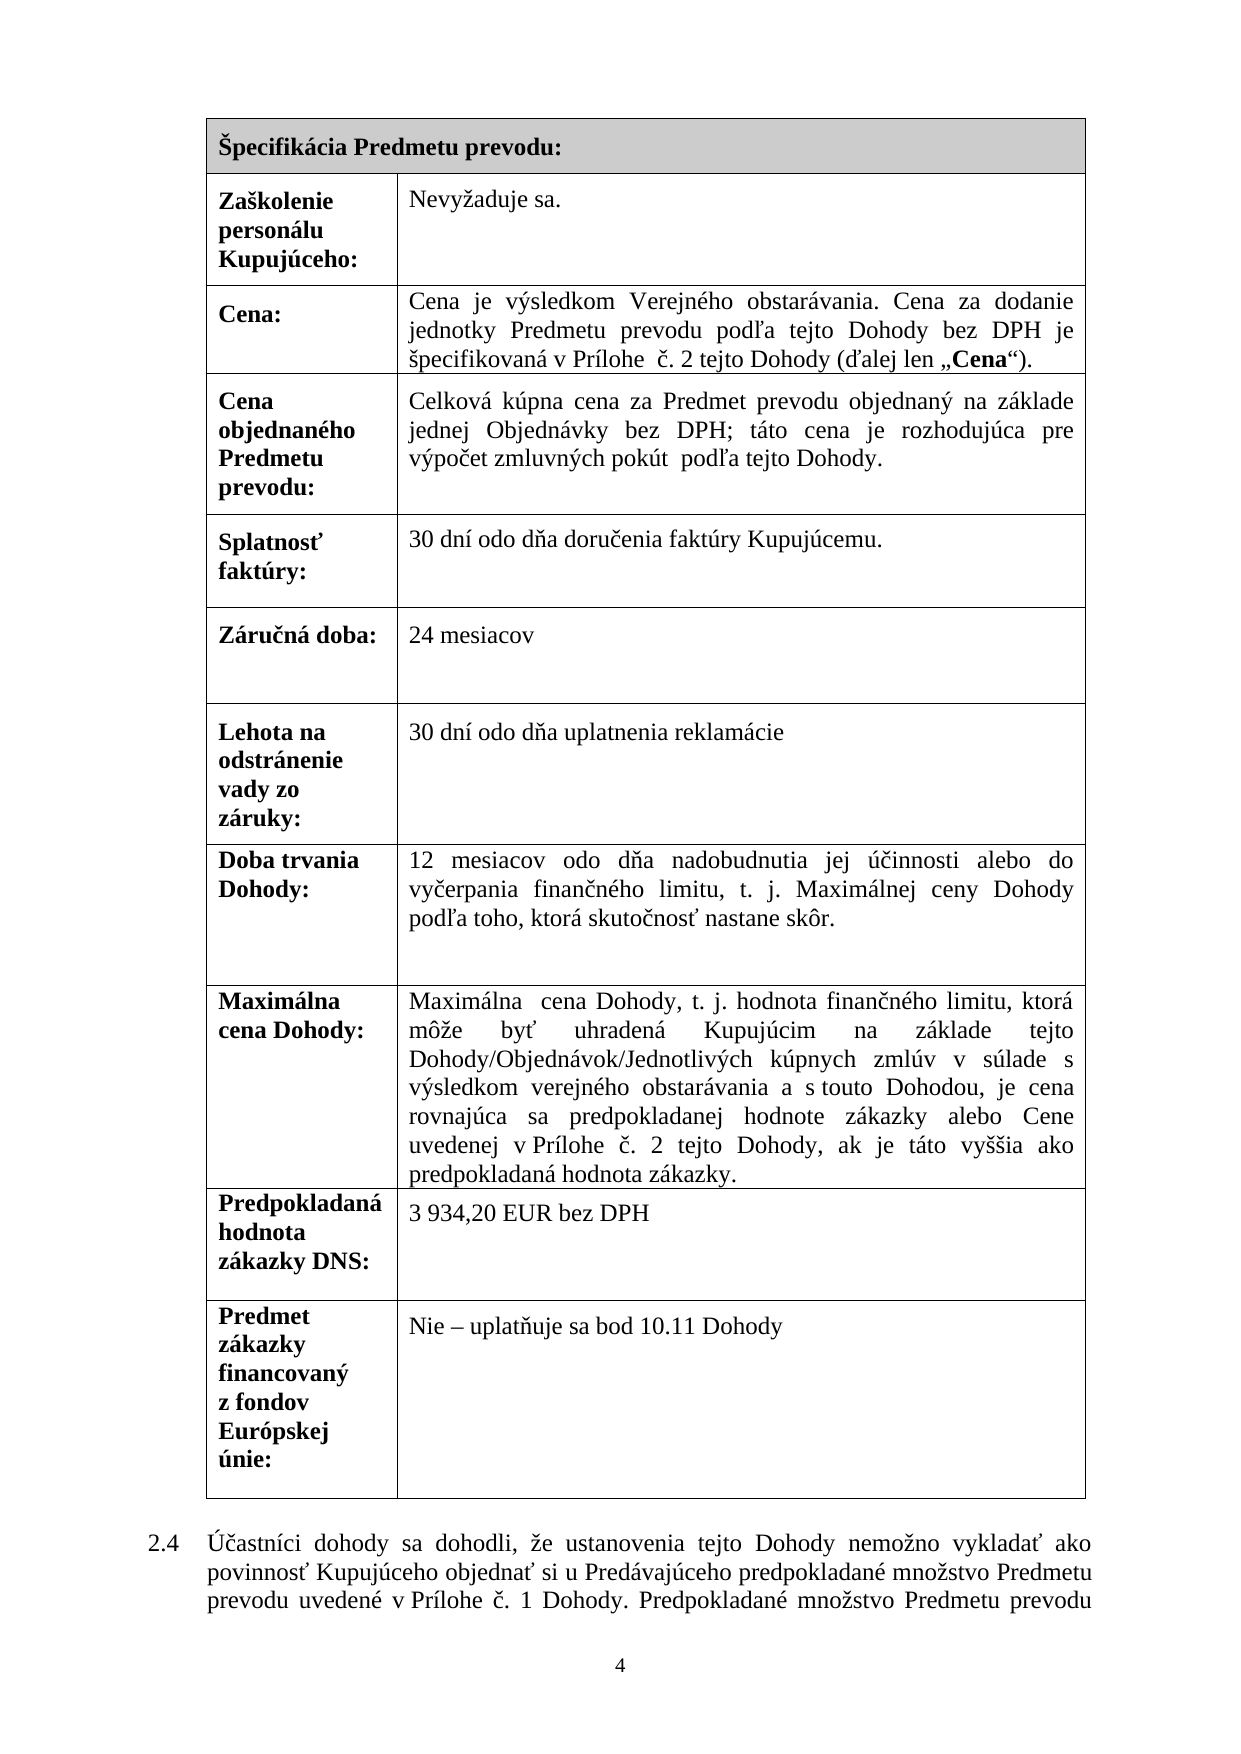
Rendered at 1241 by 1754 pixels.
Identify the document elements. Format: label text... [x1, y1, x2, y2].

table_header Špecifikácia Predmetu prevodu: [207, 119, 1085, 173]
table_cell Maximálna cena Dohody: [207, 986, 397, 1187]
table_cell Cena: [207, 286, 397, 372]
table_cell Predmet zákazky financovaný z fondov Európskej únie: [207, 1301, 397, 1498]
table_cell Celková kúpna cena za Predmet prevodu objednaný na základe jednej Objednávky bez DPH; táto cena je rozhodujúca pre výpočet zmluvných pokút podľa tejto Dohody. [398, 374, 1085, 513]
table_cell Splatnosť faktúry: [207, 515, 397, 607]
table_cell 30 dní odo dňa doručenia faktúry Kupujúcemu. [398, 515, 1085, 607]
table_cell Nevyžaduje sa. [398, 174, 1085, 285]
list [148, 1528, 1092, 1614]
table_cell Zaškolenie personálu Kupujúceho: [207, 174, 397, 285]
table_cell 30 dní odo dňa uplatnenia reklamácie [398, 704, 1085, 844]
table_cell Predpokladaná hodnota zákazky DNS: [207, 1189, 397, 1300]
table_cell 3 934,20 EUR bez DPH [398, 1189, 1085, 1300]
table_cell Nie – uplatňuje sa bod 10.11 Dohody [398, 1301, 1085, 1498]
table_cell Lehota na odstránenie vady zo záruky: [207, 704, 397, 844]
table_cell Cena je výsledkom Verejného obstarávania. Cena za dodanie jednotky Predmetu prevodu podľa tejto Dohody bez DPH je špecifikovaná v Prílohe č. 2 tejto Dohody (ďalej len „Cena“). [398, 286, 1085, 372]
table_cell 12 mesiacov odo dňa nadobudnutia jej účinnosti alebo do vyčerpania finančného limitu, t. j. Maximálnej ceny Dohody podľa toho, ktorá skutočnosť nastane skôr. [398, 845, 1085, 985]
table_cell Cena objednaného Predmetu prevodu: [207, 374, 397, 513]
table_cell 24 mesiacov [398, 608, 1085, 703]
table_cell Maximálna cena Dohody, t. j. hodnota finančného limitu, ktorá môže byť uhradená Kupujúcim na základe tejto Dohody/Objednávok/Jednotlivých kúpnych zmlúv v súlade s výsledkom verejného obstarávania a s touto Dohodou, je cena rovnajúca sa predpokladanej hodnote zákazky alebo Cene uvedenej v Prílohe č. 2 tejto Dohody, ak je táto vyššia ako predpokladaná hodnota zákazky. [398, 986, 1085, 1187]
table_cell Záručná doba: [207, 608, 397, 703]
table_cell Doba trvania Dohody: [207, 845, 397, 985]
